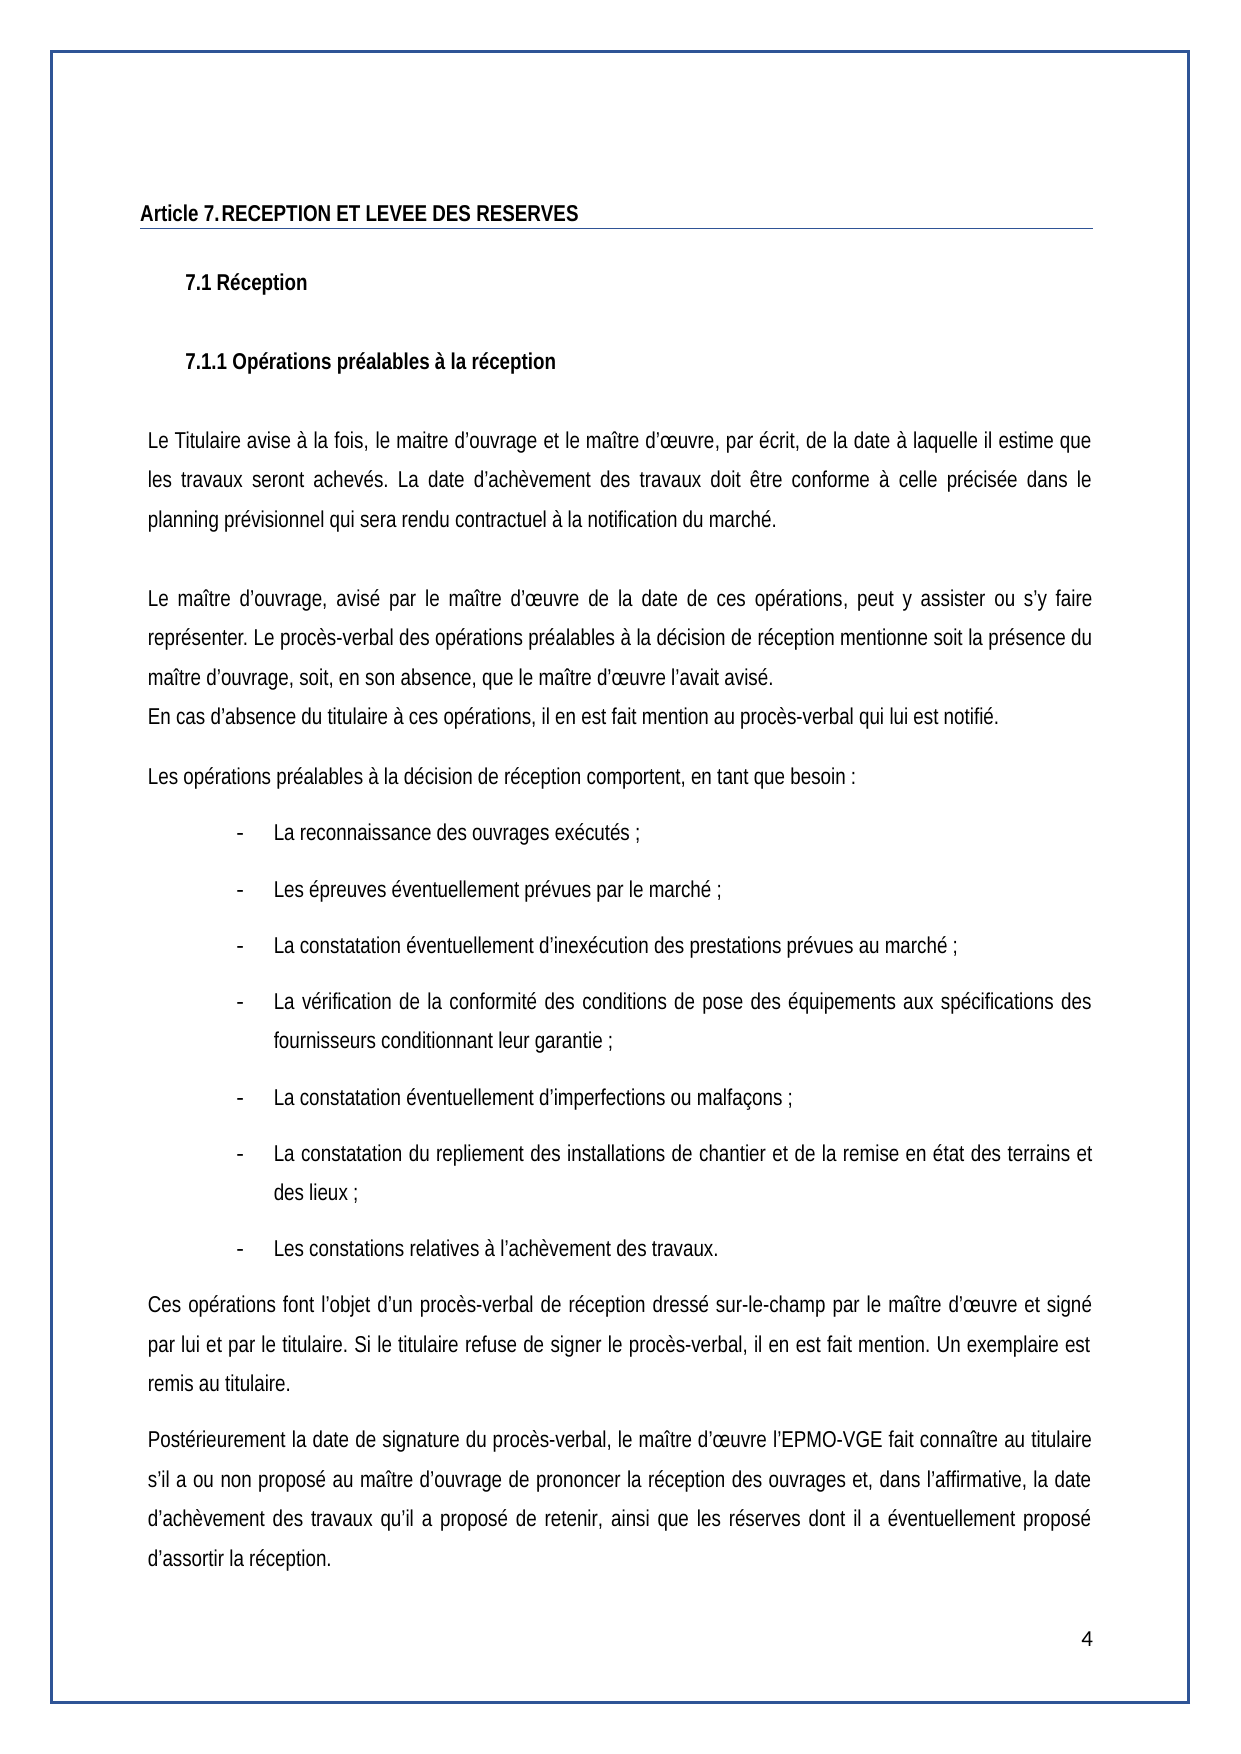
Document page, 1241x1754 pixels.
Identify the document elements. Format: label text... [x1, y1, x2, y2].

text Ces opérations font l’objet d’un procès-verbal de réception dressé sur-le-champ par le maître d’œuvre et signé par lui et par le titulaire. Si le titulaire refuse de signer le procès-verbal, il en est fait mention. Un exemplaire est remis au titulaire. [148, 1291, 1093, 1397]
list La constatation du repliement des installations de chantier et de la remise en état des terrains et des lieux ; [236, 1139, 1093, 1205]
list Les constations relatives à l’achèvement des travaux. [236, 1235, 1093, 1262]
list La reconnaissance des ouvrages exécutés ; [236, 819, 1093, 846]
text 7.1 Réception [185, 269, 1093, 295]
list RECEPTION ET LEVEE DES RESERVES [140, 199, 1093, 228]
list Les épreuves éventuellement prévues par le marché ; [236, 876, 1093, 902]
text En cas d’absence du titulaire à ces opérations, il en est fait mention au procès-verbal qui lui est notifié. [148, 703, 1093, 729]
text Le Titulaire avise à la fois, le maitre d’ouvrage et le maître d’œuvre, par écrit, de la date à laquelle il estime que les travaux seront achevés. La date d’achèvement des travaux doit être conforme à celle précisée dans le planning prévisionnel qui sera rendu contractuel à la notification du marché. [148, 427, 1093, 532]
text 7.1.1 Opérations préalables à la réception [185, 348, 1093, 374]
list La constatation éventuellement d’imperfections ou malfaçons ; [236, 1083, 1093, 1110]
text Les opérations préalables à la décision de réception comportent, en tant que besoin : [148, 763, 1093, 789]
text Le maître d’ouvrage, avisé par le maître d’œuvre de la date de ces opérations, peut y assister ou s’y faire représenter. Le procès-verbal des opérations préalables à la décision de réception mentionne soit la présence du maître d’ouvrage, soit, en son absence, que le maître d’œuvre l’avait avisé. [148, 584, 1093, 690]
text Postérieurement la date de signature du procès-verbal, le maître d’œuvre l’EPMO-VGE fait connaître au titulaire s’il a ou non proposé au maître d’ouvrage de prononcer la réception des ouvrages et, dans l’affirmative, la date d’achèvement des travaux qu’il a proposé de retenir, ainsi que les réserves dont il a éventuellement proposé d’assortir la réception. [148, 1426, 1093, 1571]
list La constatation éventuellement d’inexécution des prestations prévues au marché ; [236, 932, 1093, 958]
list La vérification de la conformité des conditions de pose des équipements aux spécifications des fournisseurs conditionnant leur garantie ; [236, 988, 1093, 1054]
